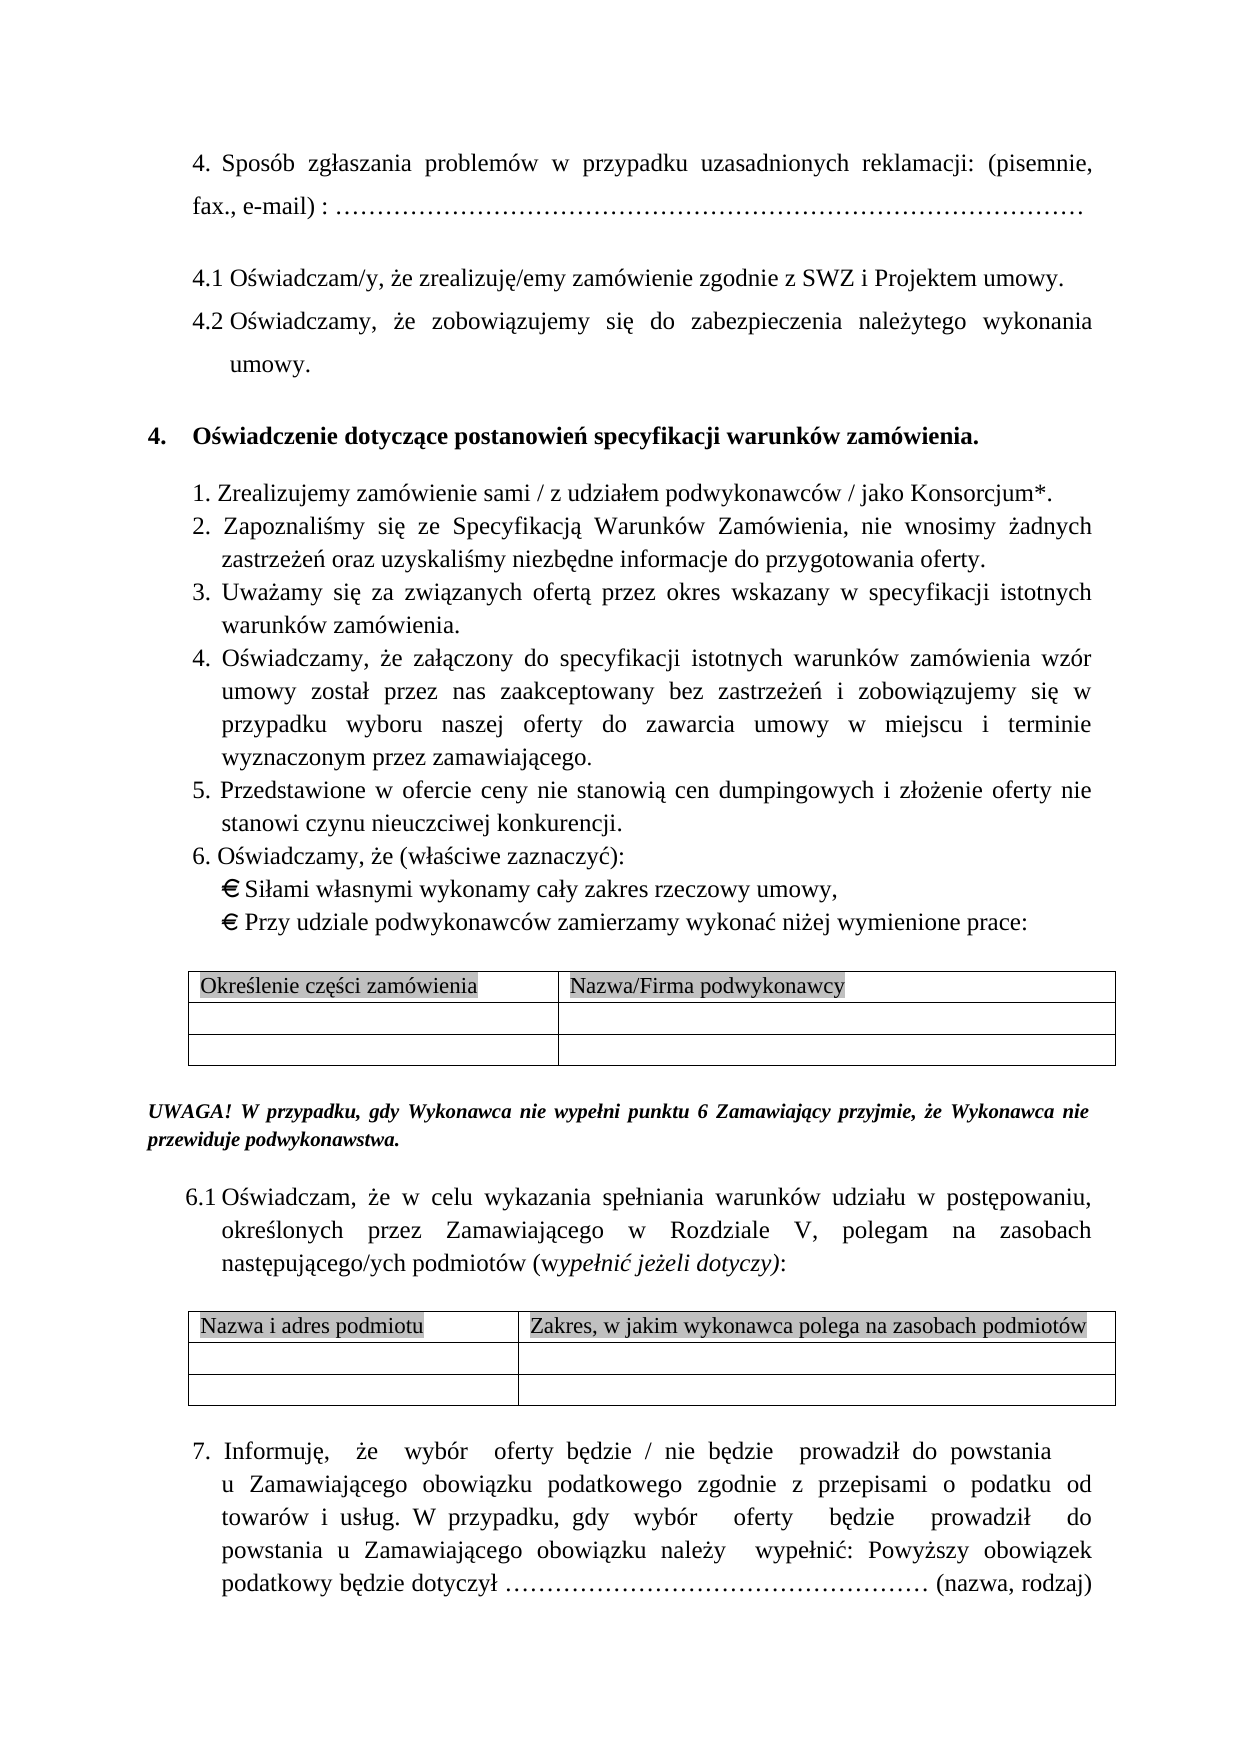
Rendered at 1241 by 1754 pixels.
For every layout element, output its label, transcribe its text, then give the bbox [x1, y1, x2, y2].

table_cell [189, 1375, 518, 1405]
table_header Zakres, w jakim wykonawca polega na zasobach podmiotów [519, 1312, 1115, 1342]
text 6.1 Oświadczam, że w celu wykazania spełniania warunków udziału w postępowaniu, określonych przez Zamawiającego w Rozdziale V, polegam na zasobach następującego/ych podmiotów (wypełnić jeżeli dotyczy): [185, 1182, 1093, 1276]
list 3. Uważamy się za związanych ofertą przez okres wskazany w specyfikacji istotnych warunków zamówienia. [192, 577, 1093, 639]
text 4. Oświadczenie dotyczące postanowień specyfikacji warunków zamówienia. [148, 421, 1093, 449]
list Sposób zgłaszania problemów w przypadku uzasadnionych reklamacji: (pisemnie, fax., e-mail) : ……………………………………………………………………………… [192, 148, 1093, 219]
table_cell [519, 1343, 1115, 1373]
table_cell [189, 1003, 558, 1033]
list 5. Przedstawione w ofercie ceny nie stanowią cen dumpingowych i złożenie oferty nie stanowi czynu nieuczciwej konkurencji. [192, 775, 1093, 837]
table_header Nazwa i adres podmiotu [189, 1312, 518, 1342]
table_cell [189, 1343, 518, 1373]
table_header Nazwa/Firma podwykonawcy [559, 972, 1115, 1002]
list Oświadczamy, że zobowiązujemy się do zabezpieczenia należytego wykonania umowy. [192, 306, 1093, 378]
list 1. Zrealizujemy zamówienie sami / z udziałem podwykonawców / jako Konsorcjum*. [192, 478, 1093, 507]
list Siłami własnymi wykonamy cały zakres rzeczowy umowy, [221, 874, 1093, 903]
list 4. Oświadczamy, że załączony do specyfikacji istotnych warunków zamówienia wzór umowy został przez nas zaakceptowany bez zastrzeżeń i zobowiązujemy się w przypadku wyboru naszej oferty do zawarcia umowy w miejscu i terminie wyznaczonym przez zamawiającego. [192, 643, 1093, 771]
text 6. Oświadczamy, że (właściwe zaznaczyć): [148, 841, 1093, 870]
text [192, 1436, 1093, 1597]
list 2. Zapoznaliśmy się ze Specyfikacją Warunków Zamówienia, nie wnosimy żadnych zastrzeżeń oraz uzyskaliśmy niezbędne informacje do przygotowania oferty. [192, 511, 1093, 573]
table_cell [559, 1003, 1115, 1033]
table_header Określenie części zamówienia [189, 972, 558, 1002]
table_cell [559, 1035, 1115, 1065]
list Oświadczam/y, że zrealizuję/emy zamówienie zgodnie z SWZ i Projektem umowy. [192, 263, 1093, 291]
table_cell [519, 1375, 1115, 1405]
table_cell [189, 1035, 558, 1065]
text UWAGA! W przypadku, gdy Wykonawca nie wypełni punktu 6 Zamawiający przyjmie, że Wykonawca nie przewiduje podwykonawstwa. [148, 1099, 1093, 1151]
list Przy udziale podwykonawców zamierzamy wykonać niżej wymienione prace: [221, 907, 1093, 937]
